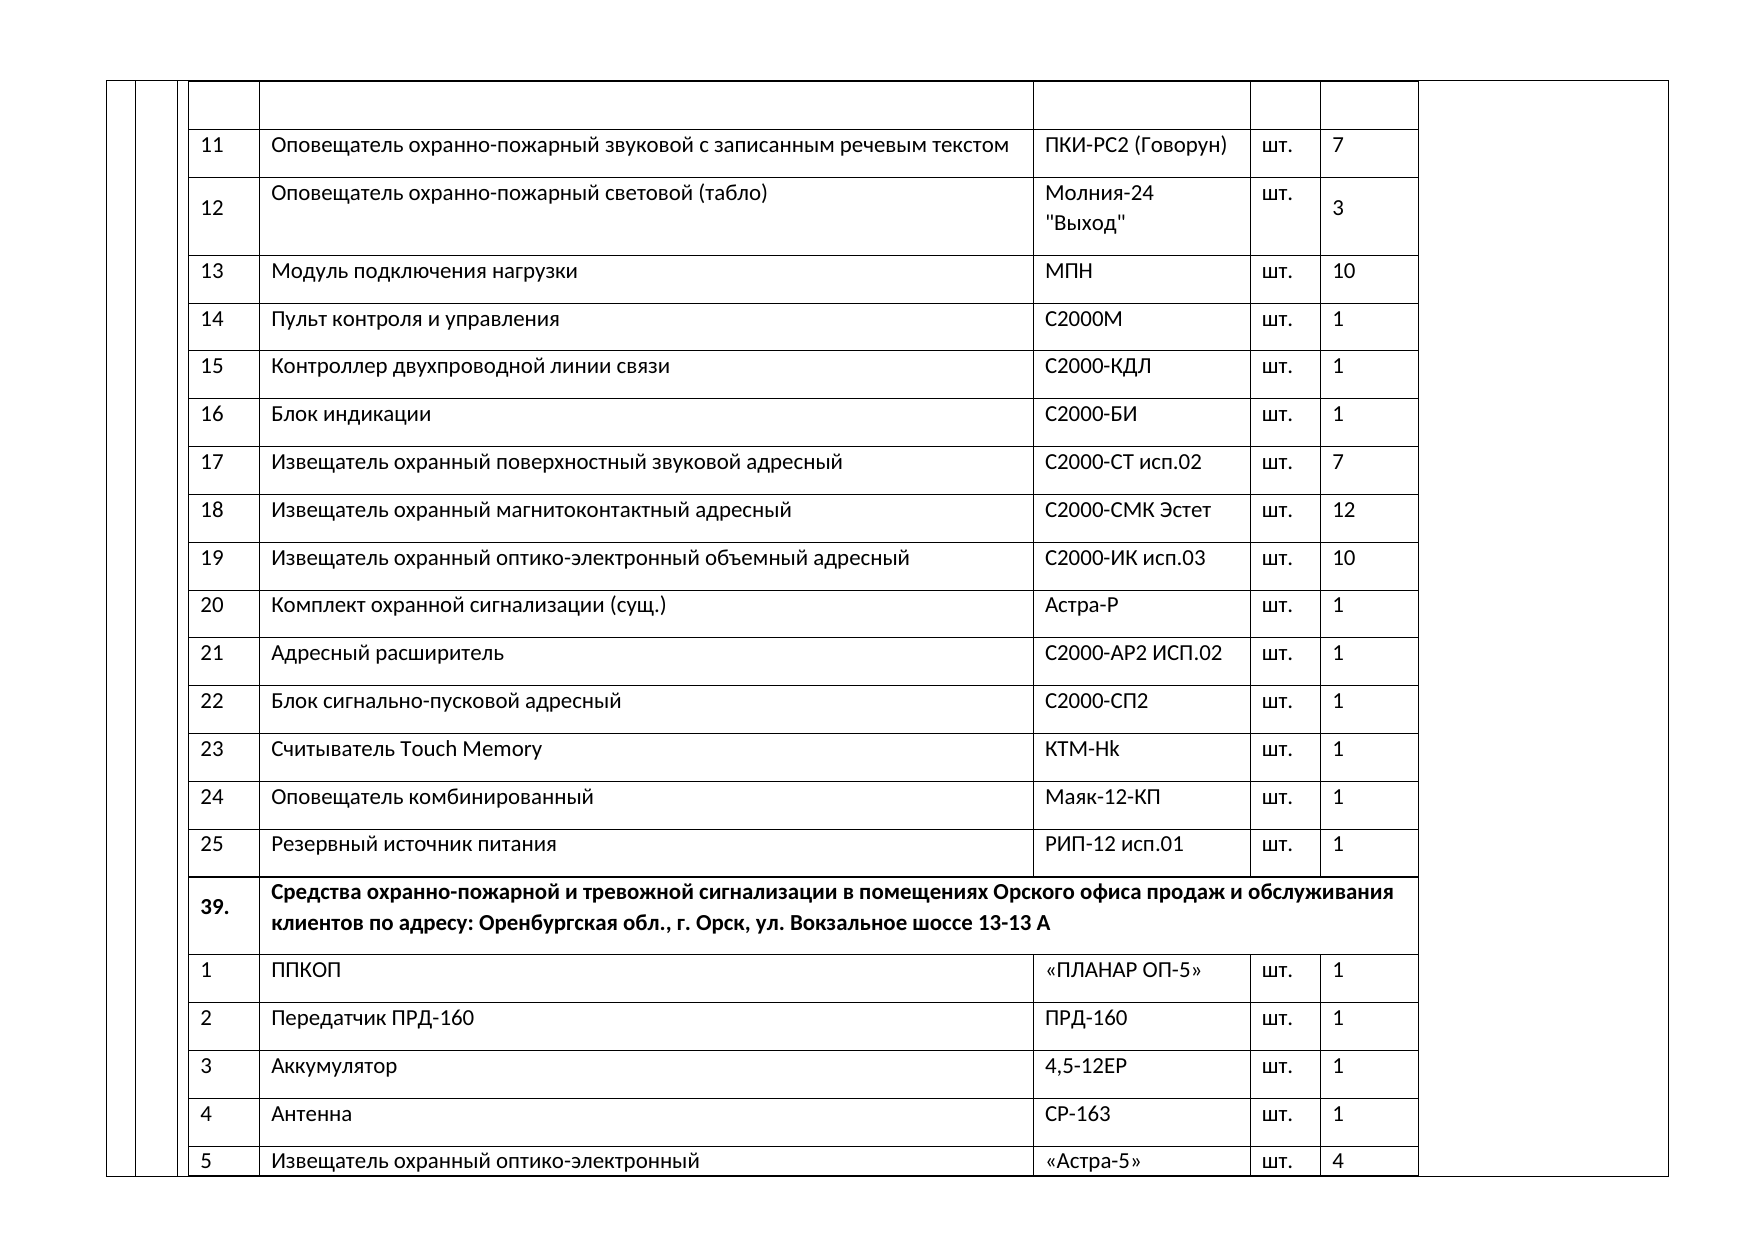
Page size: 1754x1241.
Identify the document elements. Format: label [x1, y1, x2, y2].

table_header [107, 81, 135, 1176]
table_header [178, 81, 188, 1176]
table_header [1034, 1147, 1250, 1175]
table_header [1251, 1003, 1320, 1050]
table_header [1251, 1099, 1320, 1146]
table_header [189, 955, 259, 1002]
table_header [260, 955, 1033, 1002]
table_header [1321, 1051, 1418, 1098]
table_header [1034, 1051, 1250, 1098]
table_header [1321, 1147, 1418, 1175]
table_header [1251, 955, 1320, 1002]
table_header [1034, 1003, 1250, 1050]
table_header [1321, 955, 1418, 1002]
table_header [136, 81, 177, 1176]
table_header [260, 1099, 1033, 1146]
table_header [1321, 1099, 1418, 1146]
table_header [1251, 1051, 1320, 1098]
table_header [189, 1099, 259, 1146]
table_header [1419, 81, 1668, 1176]
table_header [1034, 1099, 1250, 1146]
table_header [1321, 1003, 1418, 1050]
table_header [1034, 955, 1250, 1002]
table_header [260, 1051, 1033, 1098]
table_header [189, 878, 259, 954]
table_header [260, 1003, 1033, 1050]
table_header [189, 1147, 259, 1175]
table_header [189, 1051, 259, 1098]
table_header [189, 1003, 259, 1050]
table_header [1251, 1147, 1320, 1175]
table_header [260, 1147, 1033, 1175]
table_header [260, 878, 1418, 954]
